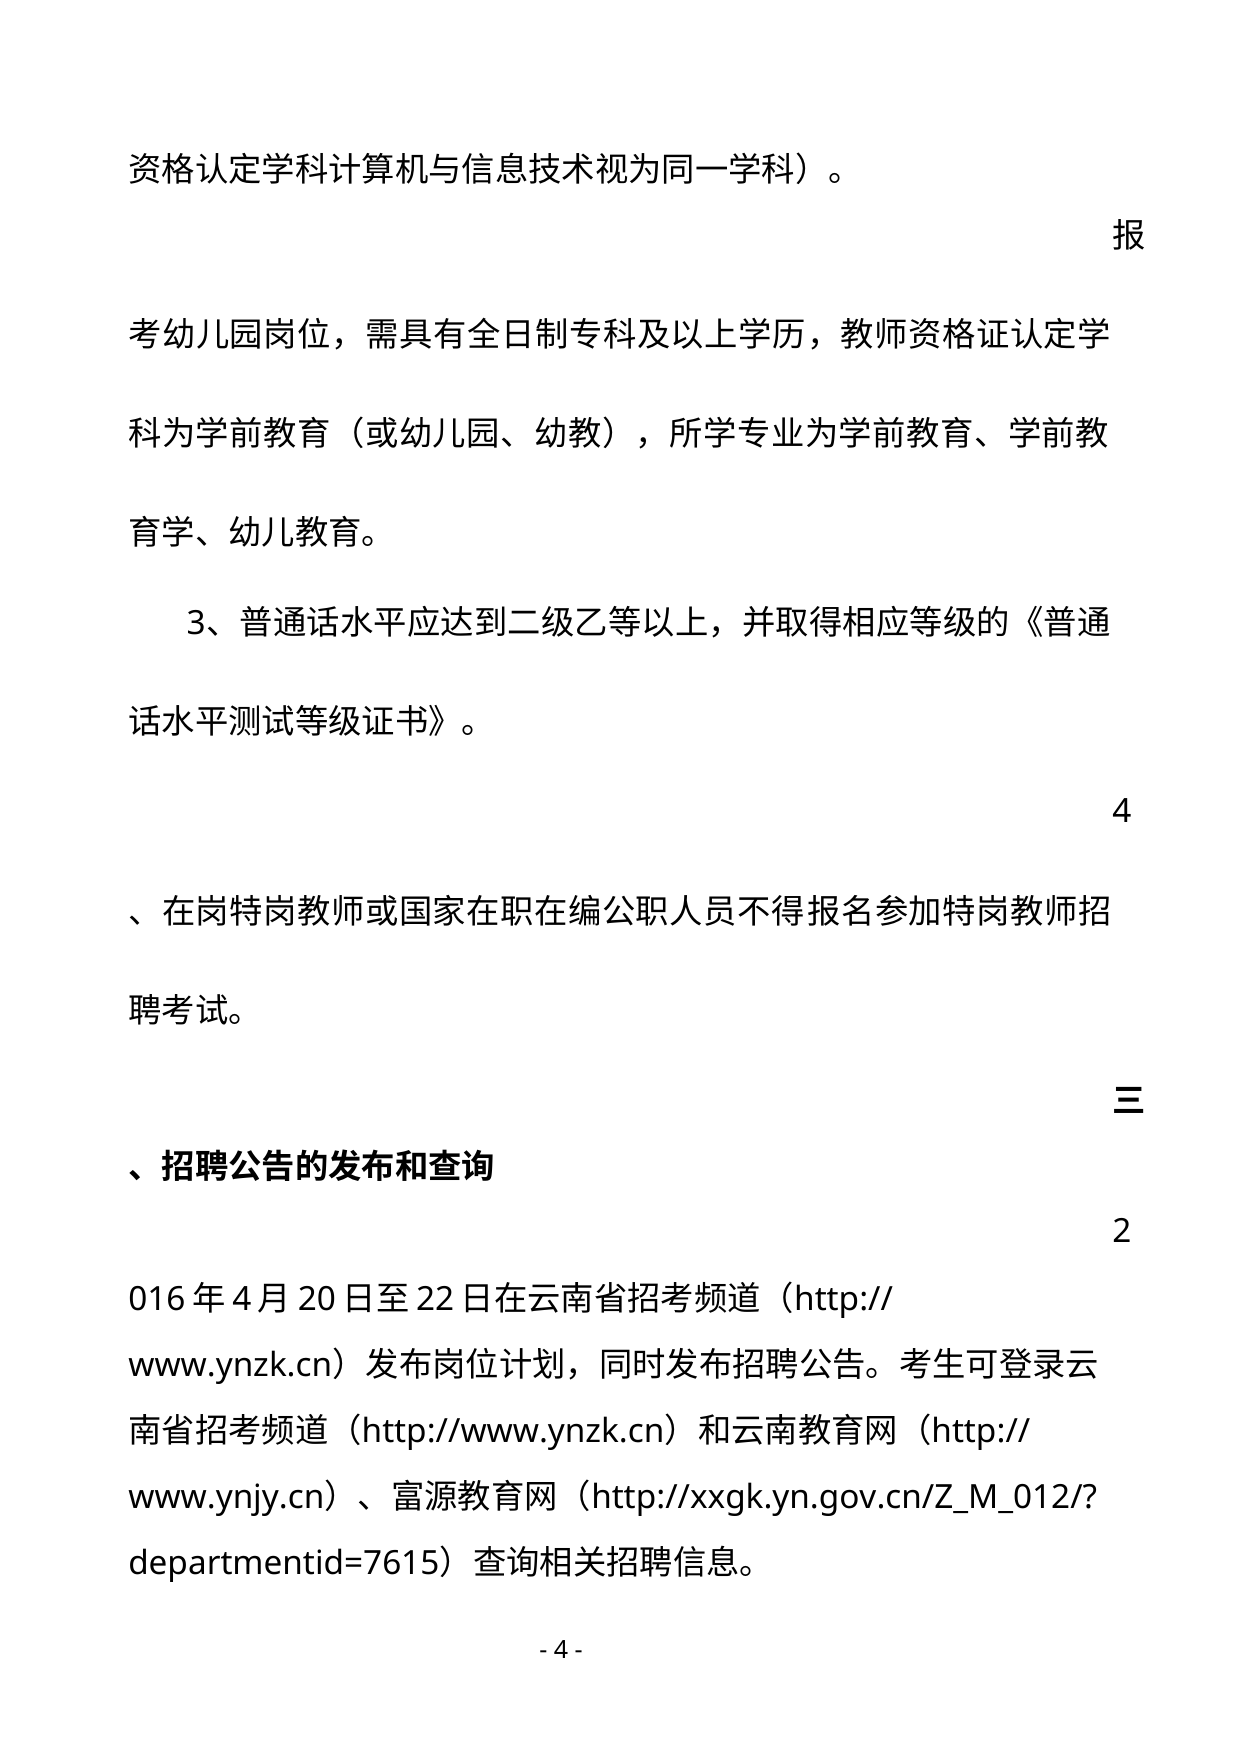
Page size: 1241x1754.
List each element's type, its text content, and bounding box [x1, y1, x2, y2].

text 三、招聘公告的发布和查询 [128, 1065, 1112, 1197]
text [128, 134, 1112, 200]
text 4、在岗特岗教师或国家在职在编公职人员不得报名参加特岗教师招聘考试。 [128, 776, 1112, 1041]
text 2016年4月20日至22日在云南省招考频道（http://www.ynzk.cn）发布岗位计划，同时发布招聘公告。考生可登录云南省招考频道（http://www.ynzk.cn）和云南教育网（http://www.ynjy.cn）、富源教育网（http://xxgk.yn.gov.cn/Z_M_012/?departmentid=7615）查询相关招聘信息。 [128, 1197, 1112, 1593]
text 报考幼儿园岗位，需具有全日制专科及以上学历，教师资格证认定学科为学前教育（或幼儿园、幼教），所学专业为学前教育、学前教育学、幼儿教育。 [128, 200, 1112, 563]
text 3、普通话水平应达到二级乙等以上，并取得相应等级的《普通话水平测试等级证书》。 [128, 587, 1112, 752]
